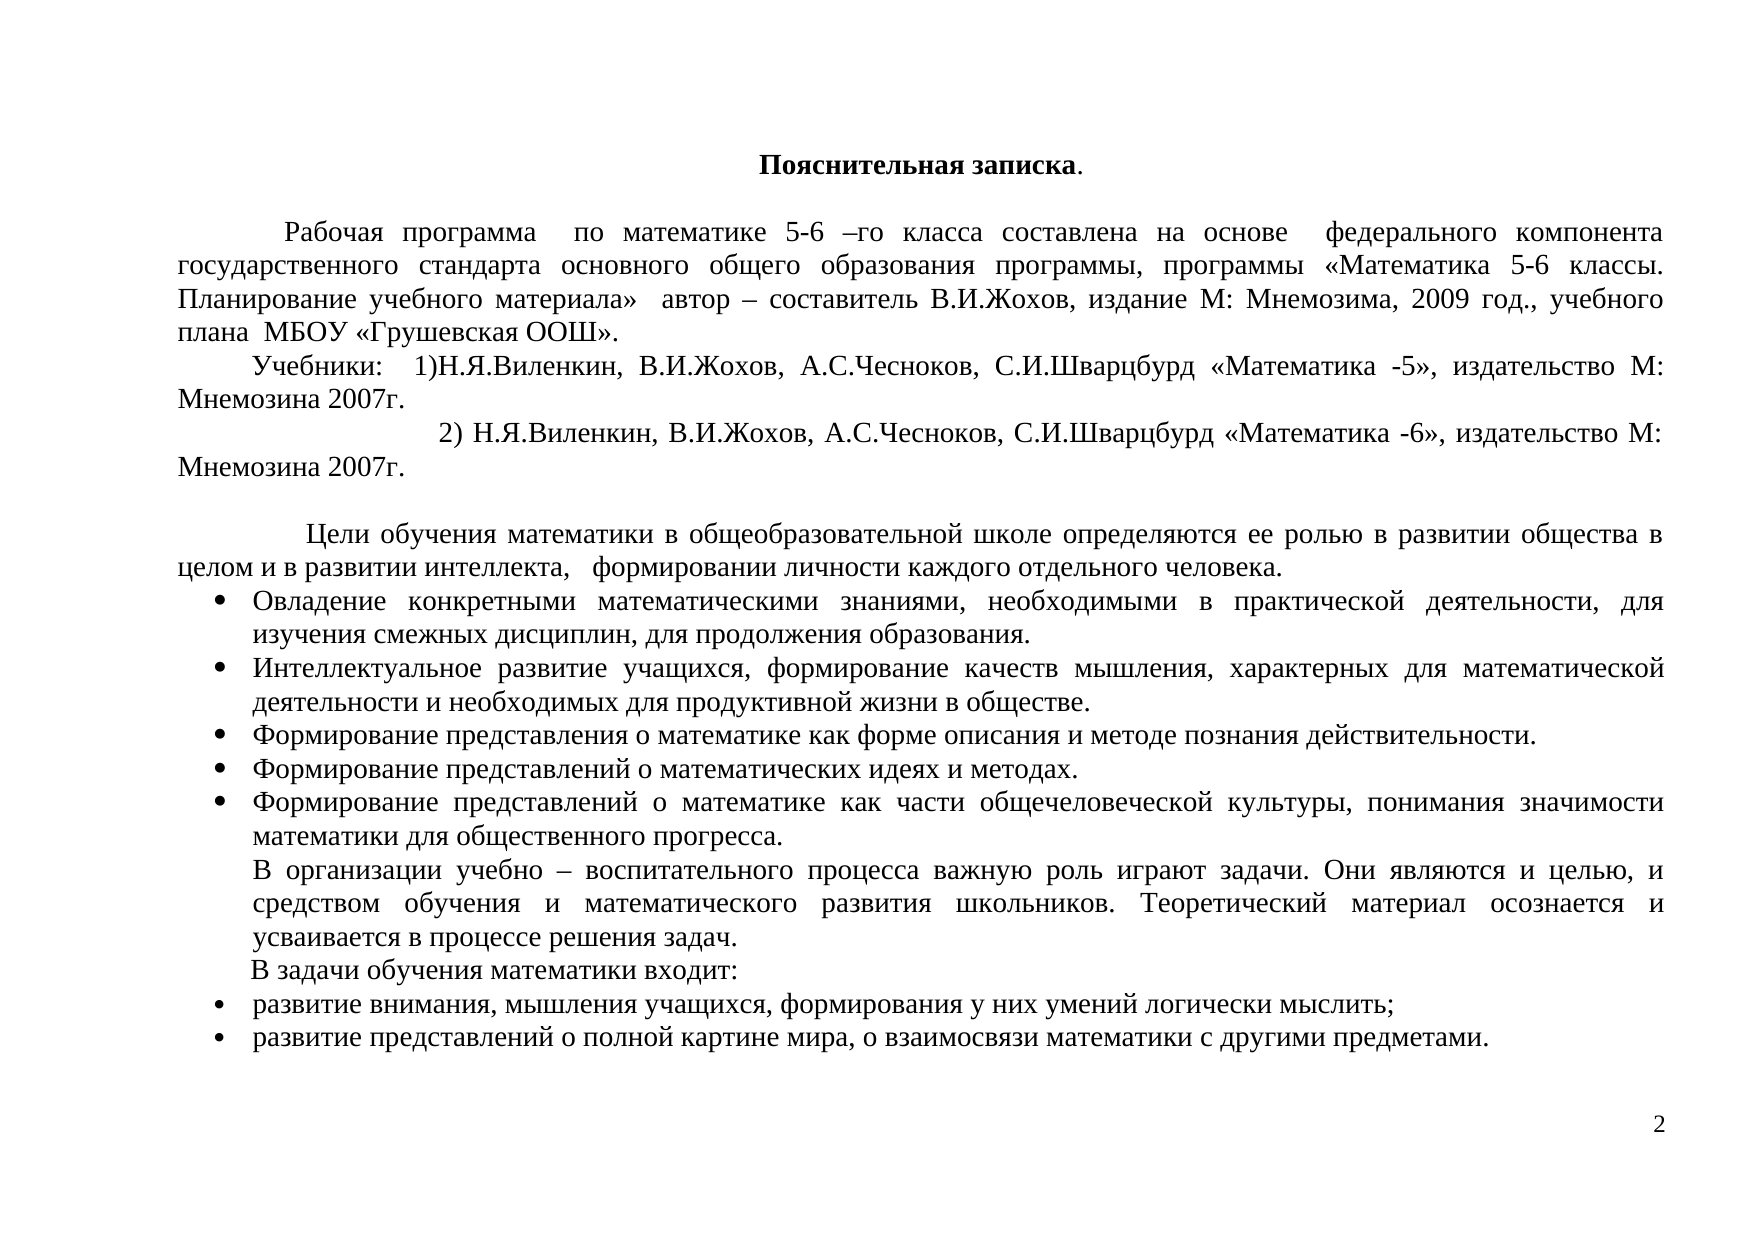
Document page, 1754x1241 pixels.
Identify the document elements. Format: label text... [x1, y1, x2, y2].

list развитие представлений о полной картине мира, о взаимосвязи математики с другими предметами. [215, 1019, 1665, 1053]
list развитие внимания, мышления учащихся, формирования у них умений логически мыслить; [215, 986, 1665, 1019]
text В задачи обучения математики входит: [177, 952, 1665, 986]
list Интеллектуальное развитие учащихся, формирование качеств мышления, характерных для математической деятельности и необходимых для продуктивной жизни в обществе. [215, 650, 1665, 717]
text В организации учебно – воспитательного процесса важную роль играют задачи. Они являются и целью, и средством обучения и математического развития школьников. Теоретический материал осознается и усваивается в процессе решения задач. [252, 852, 1665, 952]
text Учебники: 1)Н.Я.Виленкин, В.И.Жохов, А.С.Чесноков, С.И.Шварцбурд «Математика -5», издательство М: Мнемозина 2007г. [177, 348, 1665, 415]
text 2) Н.Я.Виленкин, В.И.Жохов, А.С.Чесноков, С.И.Шварцбурд «Математика -6», издательство М: Мнемозина 2007г. [177, 415, 1665, 482]
list Формирование представления о математике как форме описания и методе познания действительности. [215, 717, 1665, 751]
text Пояснительная записка. [177, 147, 1665, 180]
list Овладение конкретными математическими знаниями, необходимыми в практической деятельности, для изучения смежных дисциплин, для продолжения образования. [215, 583, 1665, 650]
text Цели обучения математики в общеобразовательной школе определяются ее ролью в развитии общества в целом и в развитии интеллекта, формировании личности каждого отдельного человека. [177, 516, 1665, 583]
list Формирование представлений о математике как части общечеловеческой культуры, понимания значимости математики для общественного прогресса. [215, 784, 1665, 852]
list Формирование представлений о математических идеях и методах. [215, 751, 1665, 784]
text Рабочая программа по математике 5-6 –го класса составлена на основе федерального компонента государственного стандарта основного общего образования программы, программы «Математика 5-6 классы. Планирование учебного материала» автор – составитель В.И.Жохов, издание М: Мнемозима, 2009 год., учебного плана МБОУ «Грушевская ООШ». [177, 214, 1665, 348]
